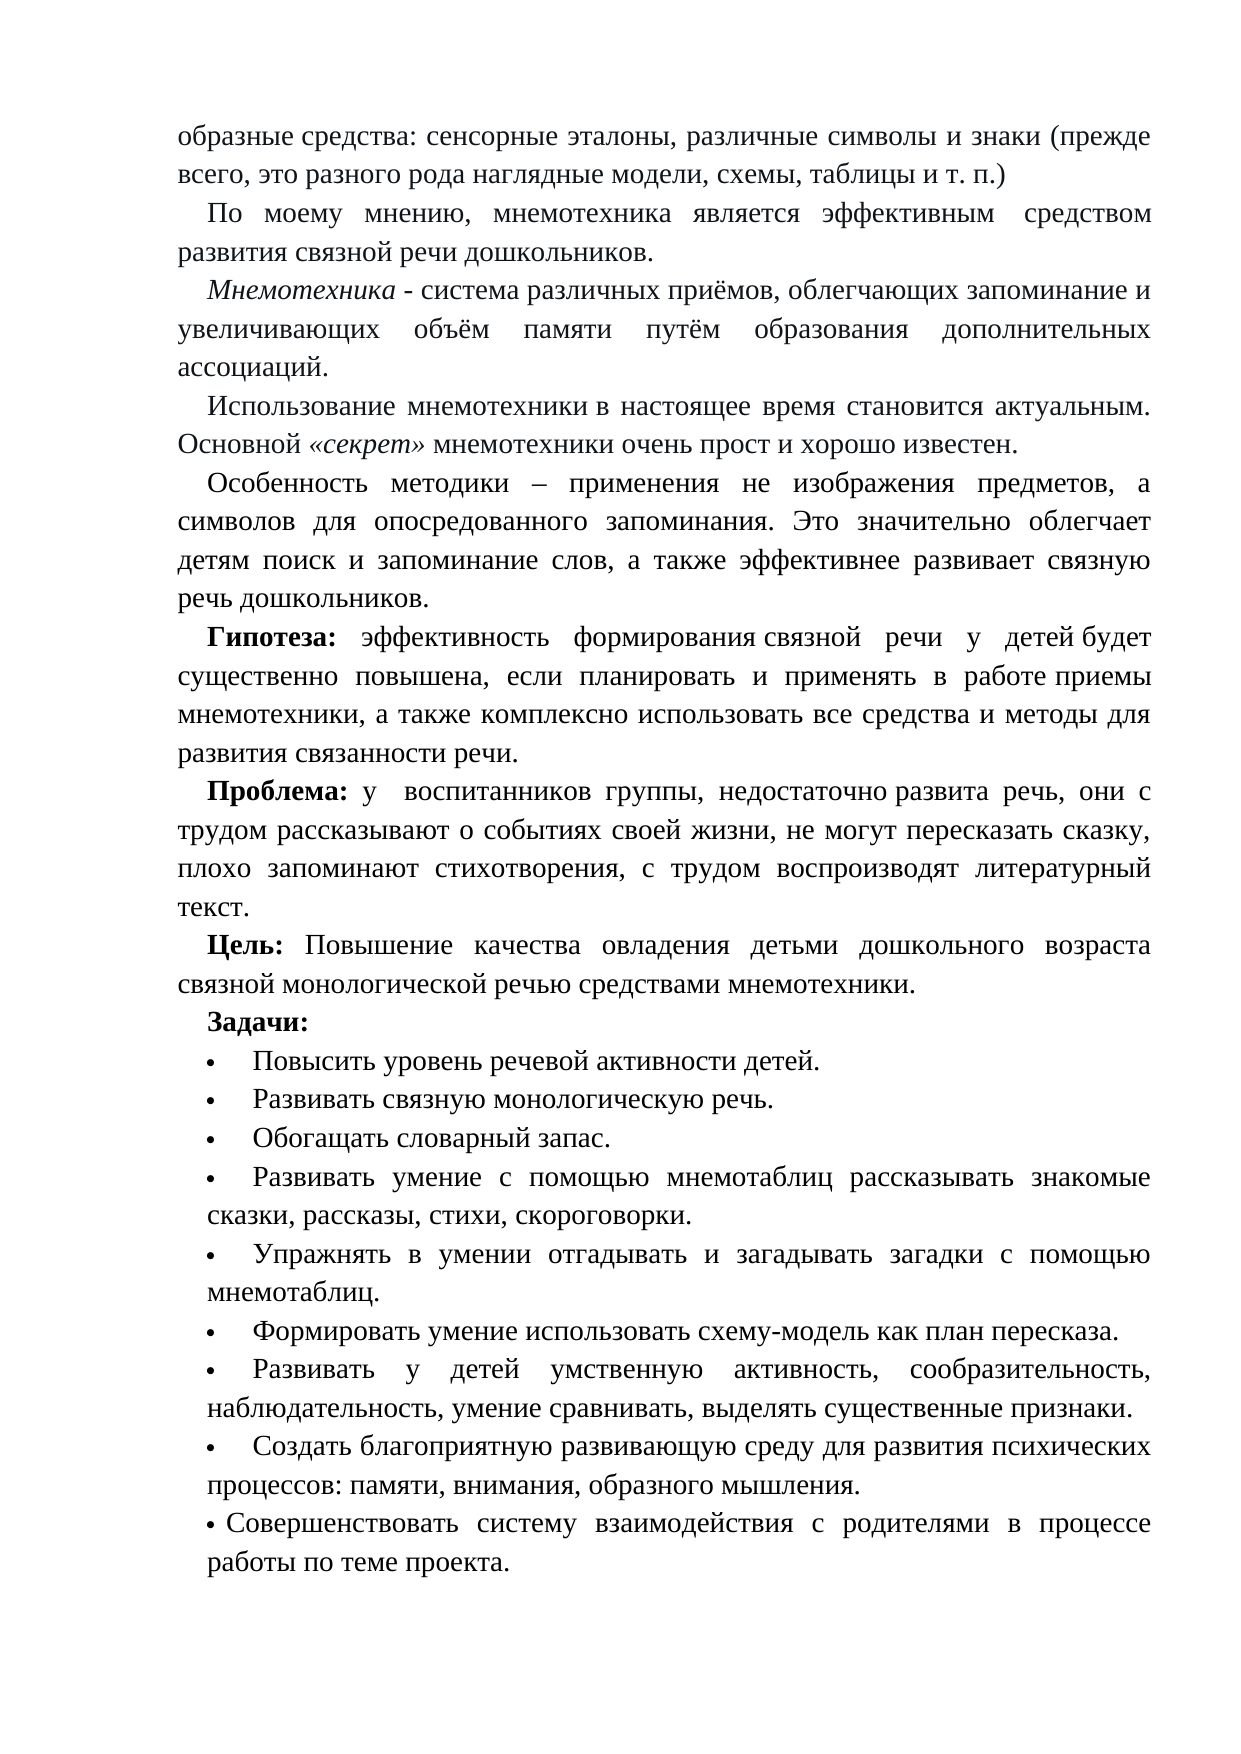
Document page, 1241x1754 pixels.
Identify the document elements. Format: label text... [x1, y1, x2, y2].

text Гипотеза: эффективность формирования связной речи у детей будет существенно повышена, если планировать и применять в работе приемы мнемотехники, а также комплексно использовать все средства и методы для развития связанности речи. [177, 619, 1152, 658]
list Развивать связную монологическую речь. [177, 1082, 1152, 1115]
text Проблема: у воспитанников группы, недостаточно развита речь, они с трудом рассказывают о событиях своей жизни, не могут пересказать сказку, плохо запоминают стихотворения, с трудом воспроизводят литературный текст. [177, 773, 1152, 922]
text Особенность методики – применения не изображения предметов, а символов для опосредованного запоминания. Это значительно облегчает детям поиск и запоминание слов, а также эффективнее развивает связную речь дошкольников. [177, 465, 1152, 614]
text По моему мнению, мнемотехника является эффективным средством развития связной речи дошкольников. [177, 195, 1152, 267]
text Гипотеза: эффективность формирования связной речи у детей будет существенно повышена, если планировать и применять в работе приемы мнемотехники, а также комплексно использовать все средства и методы для развития связанности речи. [177, 730, 1152, 768]
text Цель: Повышение качества овладения детьми дошкольного возраста связной монологической речью средствами мнемотехники. [177, 927, 1152, 999]
text Использование мнемотехники в настоящее время становится актуальным. Основной «секрет» мнемотехники очень прост и хорошо известен. [177, 388, 1152, 460]
list Создать благоприятную развивающую среду для развития психических процессов: памяти, внимания, образного мышления. [207, 1428, 1152, 1501]
list Развивать у детей умственную активность, сообразительность, наблюдательность, умение сравнивать, выделять существенные признаки. [207, 1351, 1152, 1423]
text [177, 118, 1152, 190]
list Упражнять в умении отгадывать и загадывать загадки с помощью мнемотаблиц. [207, 1236, 1152, 1308]
list Развивать умение с помощью мнемотаблиц рассказывать знакомые сказки, рассказы, стихи, скороговорки. [207, 1159, 1152, 1231]
text Мнемотехника - система различных приёмов, облегчающих запоминание и увеличивающих объём памяти путём образования дополнительных ассоциаций. [177, 272, 1152, 383]
list Совершенствовать систему взаимодействия с родителями в процессе работы по теме проекта. [207, 1506, 1152, 1578]
list Формировать умение использовать схему-модель как план пересказа. [207, 1313, 1152, 1346]
list Обогащать словарный запас. [177, 1120, 1152, 1154]
text Задачи: [177, 1004, 1152, 1038]
list Повысить уровень речевой активности детей. [177, 1043, 1152, 1077]
